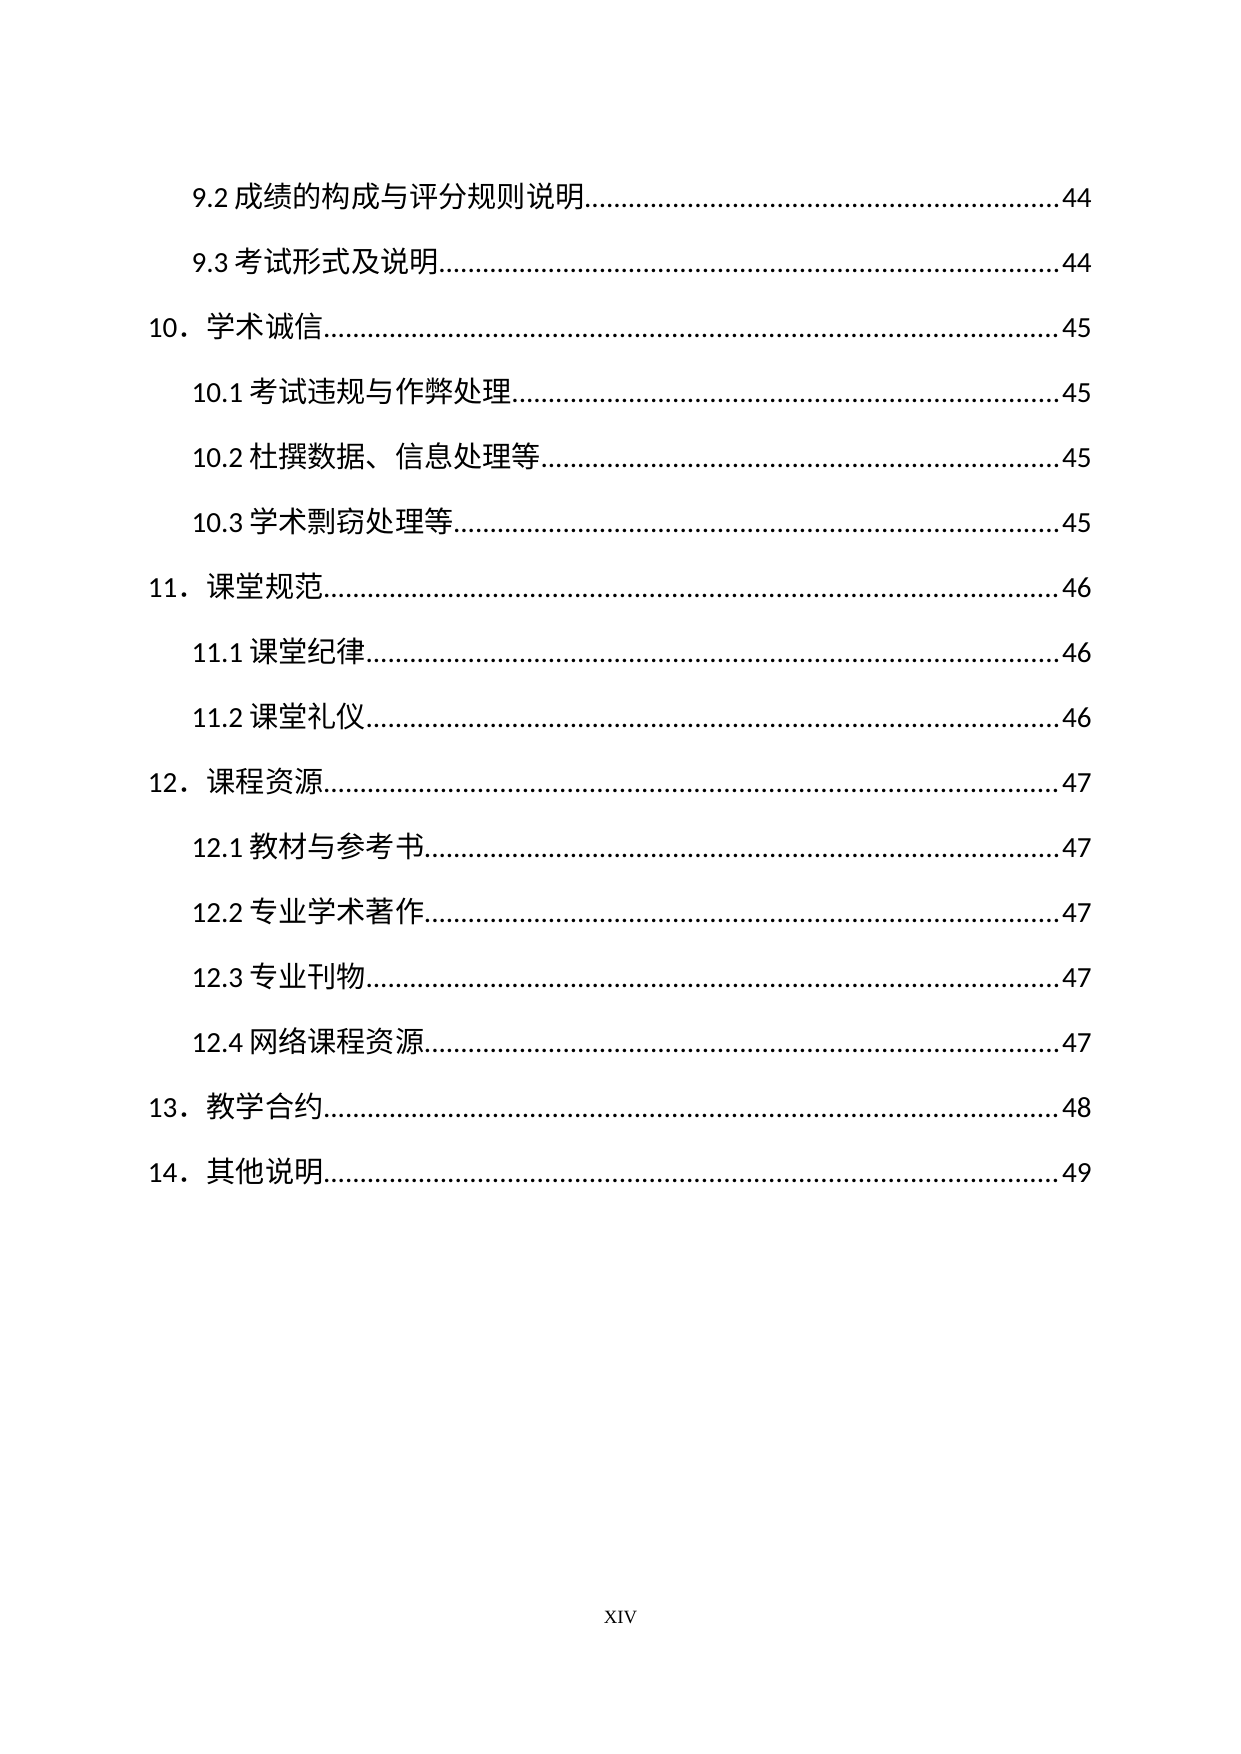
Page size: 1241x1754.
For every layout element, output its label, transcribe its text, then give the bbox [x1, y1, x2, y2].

text 12.2专业学术著作 47 [191, 877, 1092, 942]
text 9.3考试形式及说明 44 [191, 227, 1092, 292]
text 11.2课堂礼仪 46 [191, 682, 1092, 747]
text 10．学术诚信 45 [148, 292, 1092, 357]
text 14．其他说明 49 [148, 1137, 1092, 1202]
text 13．教学合约 48 [148, 1072, 1092, 1137]
text 11.1课堂纪律 46 [191, 617, 1092, 682]
text 10.2杜撰数据、信息处理等 45 [191, 422, 1092, 487]
text 11．课堂规范 46 [148, 552, 1092, 617]
text 12.1教材与参考书 47 [191, 812, 1092, 877]
text 10.1考试违规与作弊处理 45 [191, 357, 1092, 422]
text 12.3专业刊物 47 [191, 942, 1092, 1007]
text 9.2成绩的构成与评分规则说明 44 [191, 162, 1092, 227]
text 10.3学术剽窃处理等 45 [191, 487, 1092, 552]
text 12．课程资源 47 [148, 747, 1092, 812]
text 12.4网络课程资源 47 [191, 1007, 1092, 1072]
